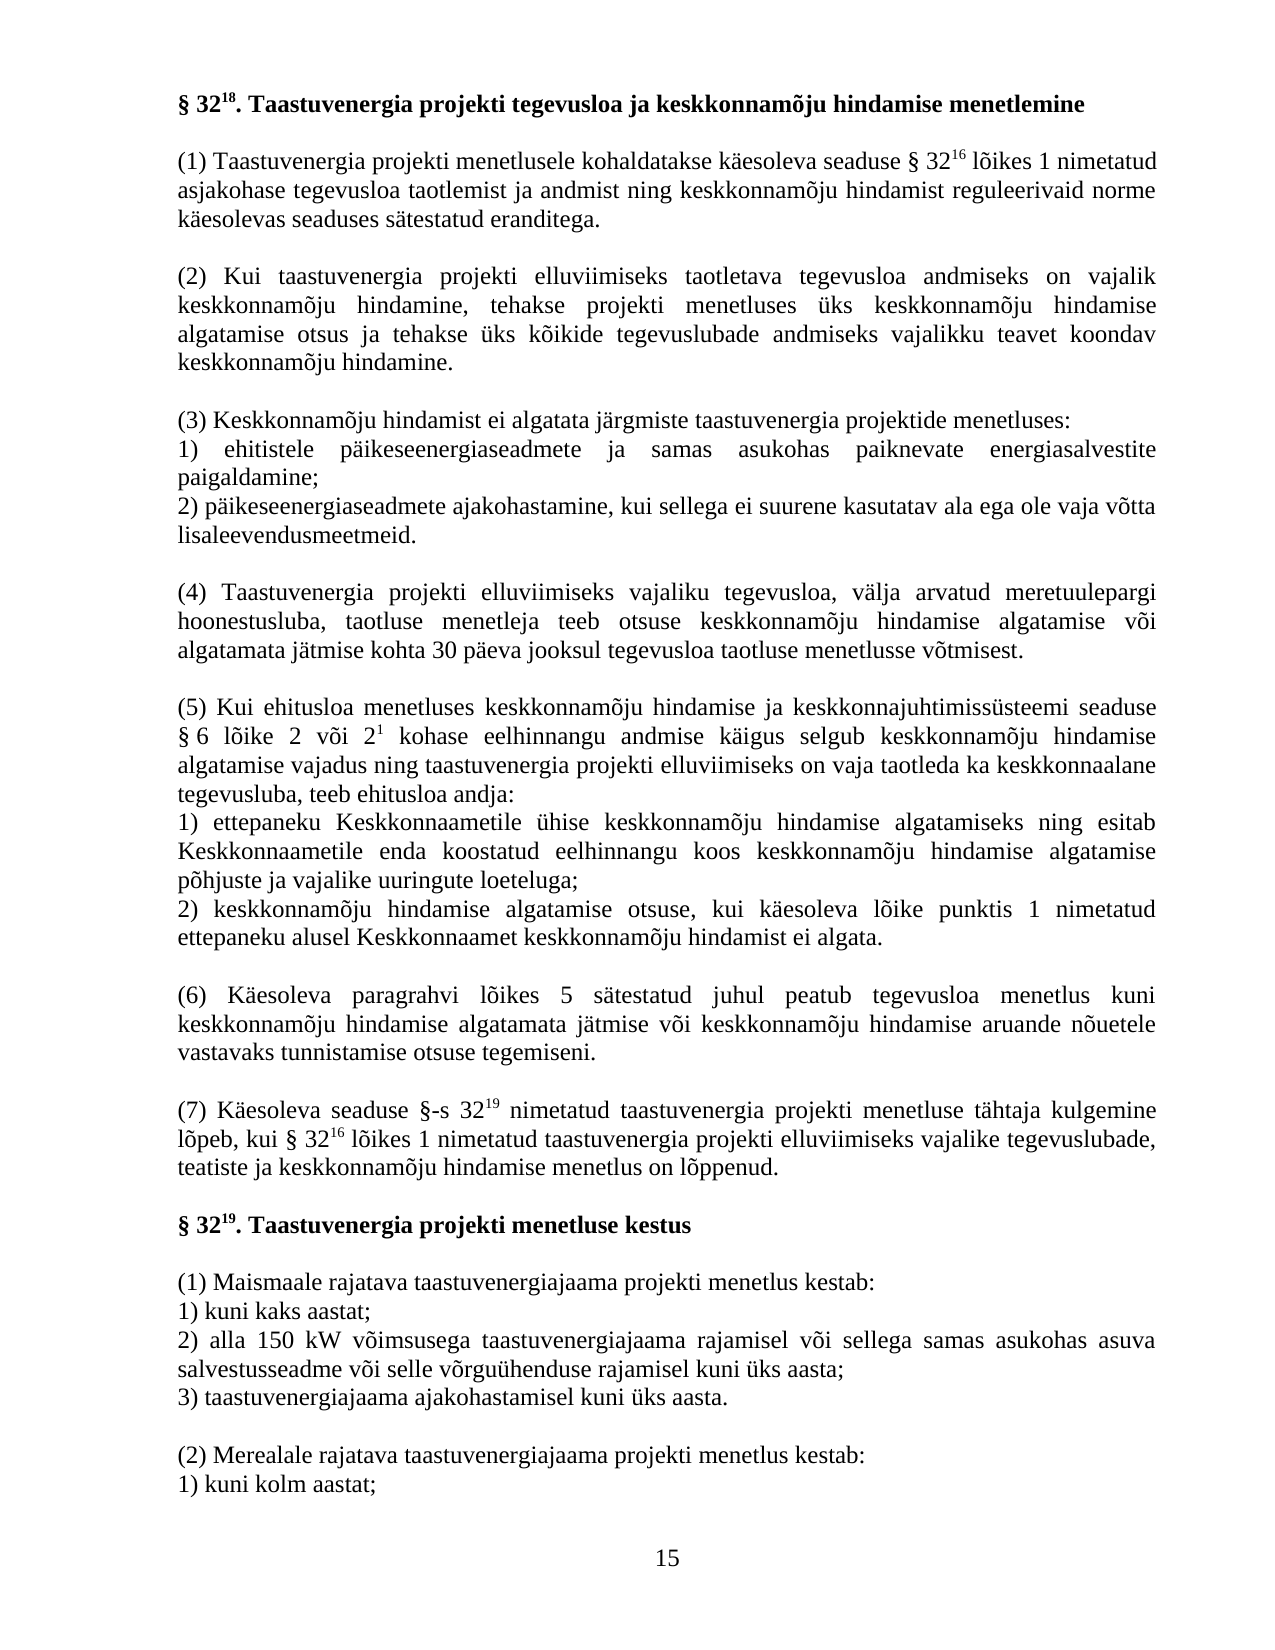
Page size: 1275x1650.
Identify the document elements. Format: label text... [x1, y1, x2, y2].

text (7) Käesoleva seaduse §-s 3219 nimetatud taastuvenergia projekti menetluse tähtaja kulgemine lõpeb, kui § 3216 lõikes 1 nimetatud taastuvenergia projekti elluviimiseks vajalike tegevuslubade, teatiste ja keskkonnamõju hindamise menetlus on lõppenud. [177, 1095, 1157, 1181]
text (2) Kui taastuvenergia projekti elluviimiseks taotletava tegevusloa andmiseks on vajalik keskkonnamõju hindamine, tehakse projekti menetluses üks keskkonnamõju hindamise algatamise otsus ja tehakse üks kõikide tegevuslubade andmiseks vajalikku teavet koondav keskkonnamõju hindamine. [177, 261, 1157, 376]
text 1) kuni kolm aastat; [177, 1469, 1157, 1497]
text 1) kuni kaks aastat; [177, 1296, 1157, 1325]
text 1) ehitistele päikeseenergiaseadmete ja samas asukohas paiknevate energiasalvestite paigaldamine; [177, 434, 1157, 491]
text 2) alla 150 kW võimsusega taastuvenergiajaama rajamisel või sellega samas asukohas asuva salvestusseadme või selle võrguühenduse rajamisel kuni üks aasta; [177, 1325, 1157, 1382]
text (1) Maismaale rajatava taastuvenergiajaama projekti menetlus kestab: [177, 1267, 1157, 1296]
text (1) Taastuvenergia projekti menetlusele kohaldatakse käesoleva seaduse § 3216 lõikes 1 nimetatud asjakohase tegevusloa taotlemist ja andmist ning keskkonnamõju hindamist reguleerivaid norme käesolevas seaduses sätestatud eranditega. [177, 146, 1157, 232]
text 2) keskkonnamõju hindamise algatamise otsuse, kui käesoleva lõike punktis 1 nimetatud ettepaneku alusel Keskkonnaamet keskkonnamõju hindamist ei algata. [177, 894, 1157, 951]
text 2) päikeseenergiaseadmete ajakohastamine, kui sellega ei suurene kasutatav ala ega ole vaja võtta lisaleevendusmeetmeid. [177, 491, 1157, 549]
text (6) Käesoleva paragrahvi lõikes 5 sätestatud juhul peatub tegevusloa menetlus kuni keskkonnamõju hindamise algatamata jätmise või keskkonnamõju hindamise aruande nõuetele vastavaks tunnistamise otsuse tegemiseni. [177, 980, 1157, 1066]
text § 3219. Taastuvenergia projekti menetluse kestus [177, 1210, 1157, 1239]
text (4) Taastuvenergia projekti elluviimiseks vajaliku tegevusloa, välja arvatud meretuulepargi hoonestusluba, taotluse menetleja teeb otsuse keskkonnamõju hindamise algatamise või algatamata jätmise kohta 30 päeva jooksul tegevusloa taotluse menetlusse võtmisest. [177, 577, 1157, 664]
text (5) Kui ehitusloa menetluses keskkonnamõju hindamise ja keskkonnajuhtimissüsteemi seaduse § 6 lõike 2 või 21 kohase eelhinnangu andmise käigus selgub keskkonnamõju hindamise algatamise vajadus ning taastuvenergia projekti elluviimiseks on vaja taotleda ka keskkonnaalane tegevusluba, teeb ehitusloa andja: [177, 692, 1157, 807]
text (2) Merealale rajatava taastuvenergiajaama projekti menetlus kestab: [177, 1440, 1157, 1469]
text (3) Keskkonnamõju hindamist ei algatata järgmiste taastuvenergia projektide menetluses: [177, 405, 1157, 434]
text 3) taastuvenergiajaama ajakohastamisel kuni üks aasta. [177, 1382, 1157, 1411]
text § 3218. Taastuvenergia projekti tegevusloa ja keskkonnamõju hindamise menetlemine [177, 89, 1157, 117]
text 1) ettepaneku Keskkonnaametile ühise keskkonnamõju hindamise algatamiseks ning esitab Keskkonnaametile enda koostatud eelhinnangu koos keskkonnamõju hindamise algatamise põhjuste ja vajalike uuringute loeteluga; [177, 807, 1157, 894]
